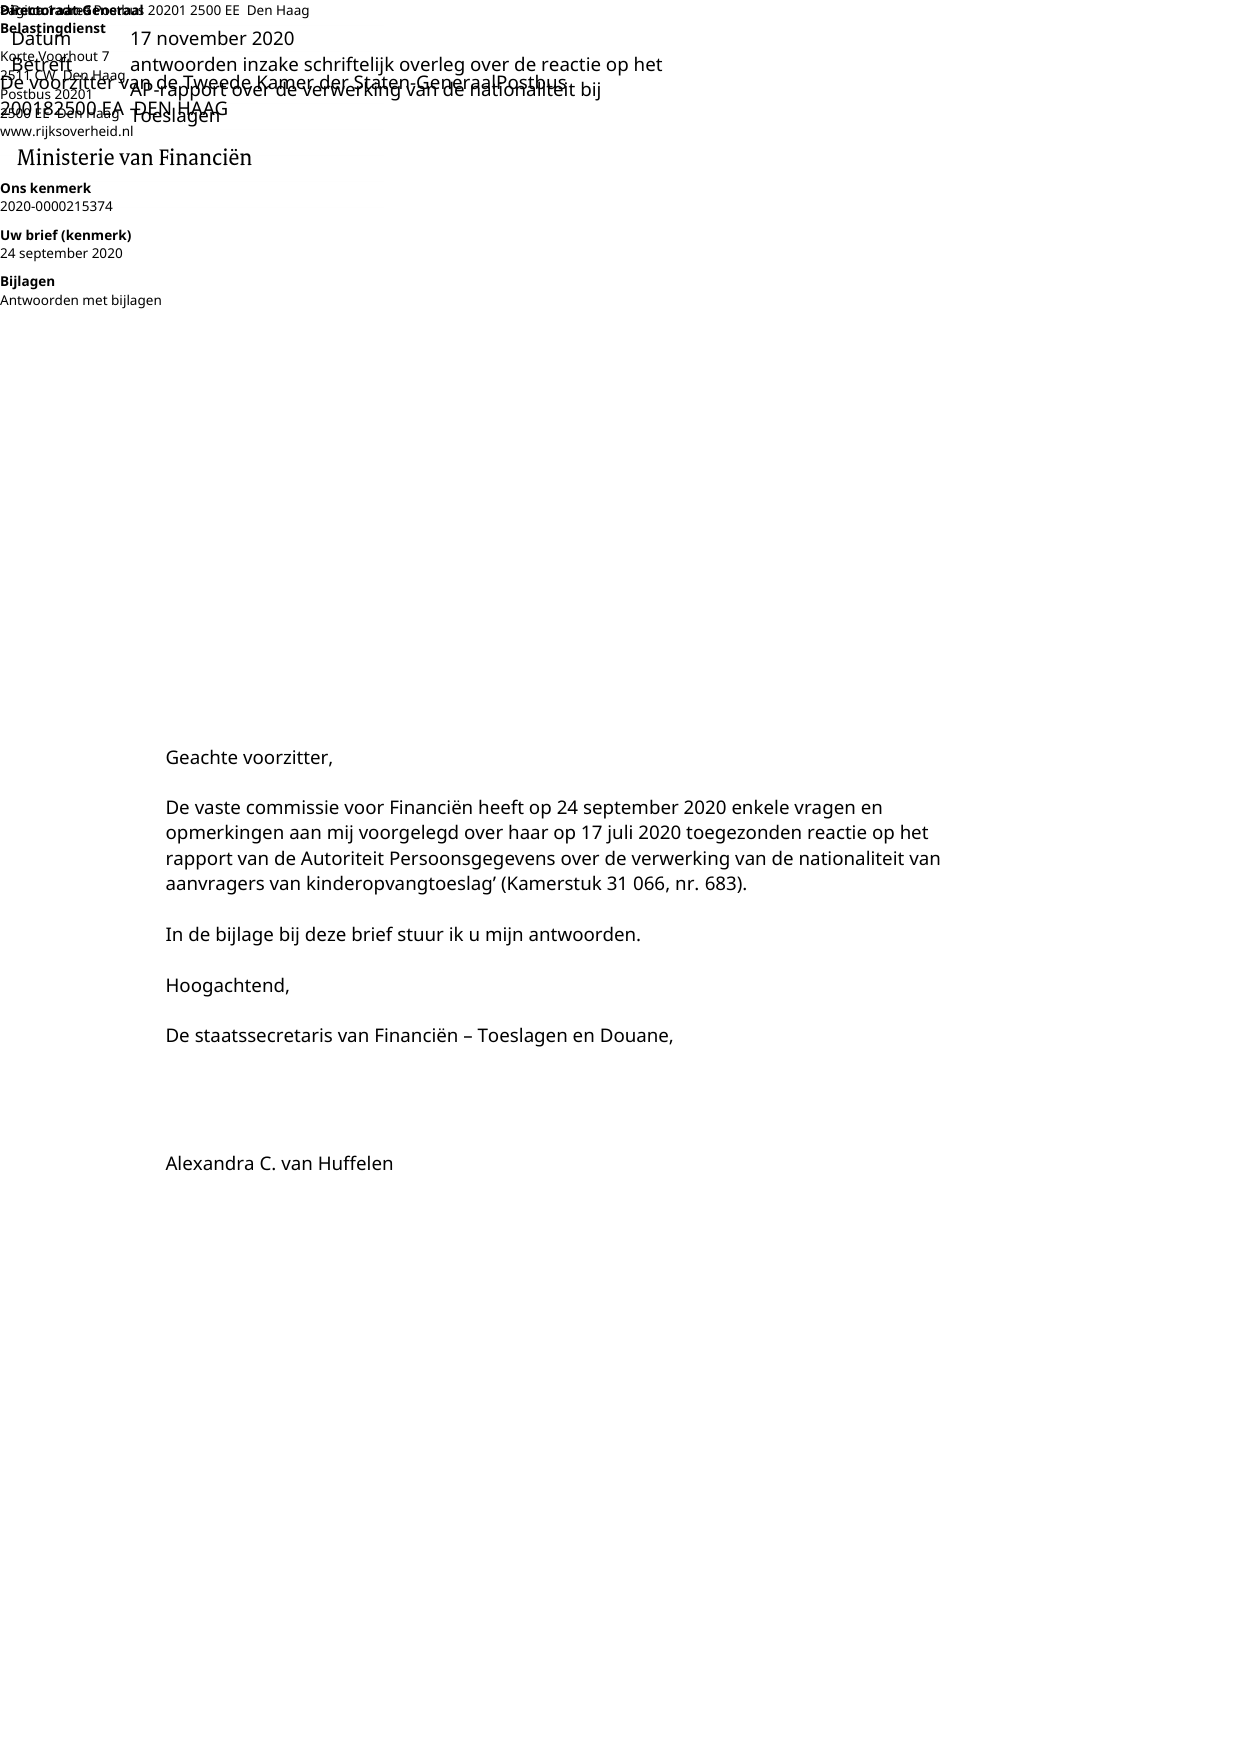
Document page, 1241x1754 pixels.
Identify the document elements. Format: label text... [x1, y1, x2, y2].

text Alexandra C. van Huffelen [165, 1150, 945, 1176]
text In de bijlage bij deze brief stuur ik u mijn antwoorden. [165, 922, 945, 947]
text Hoogachtend, [165, 972, 945, 997]
picture [0, 0, 384, 220]
text De staatssecretaris van Financiën – Toeslagen en Douane, [165, 1023, 945, 1048]
text Geachte voorzitter, [165, 744, 945, 769]
text De vaste commissie voor Financiën heeft op 24 september 2020 enkele vragen en opmerkingen aan mij voorgelegd over haar op 17 juli 2020 toegezonden reactie op het rapport van de Autoriteit Persoonsgegevens over de verwerking van de nationaliteit van aanvragers van kinderopvangtoeslag’ (Kamerstuk 31 066, nr. 683). [165, 794, 945, 896]
